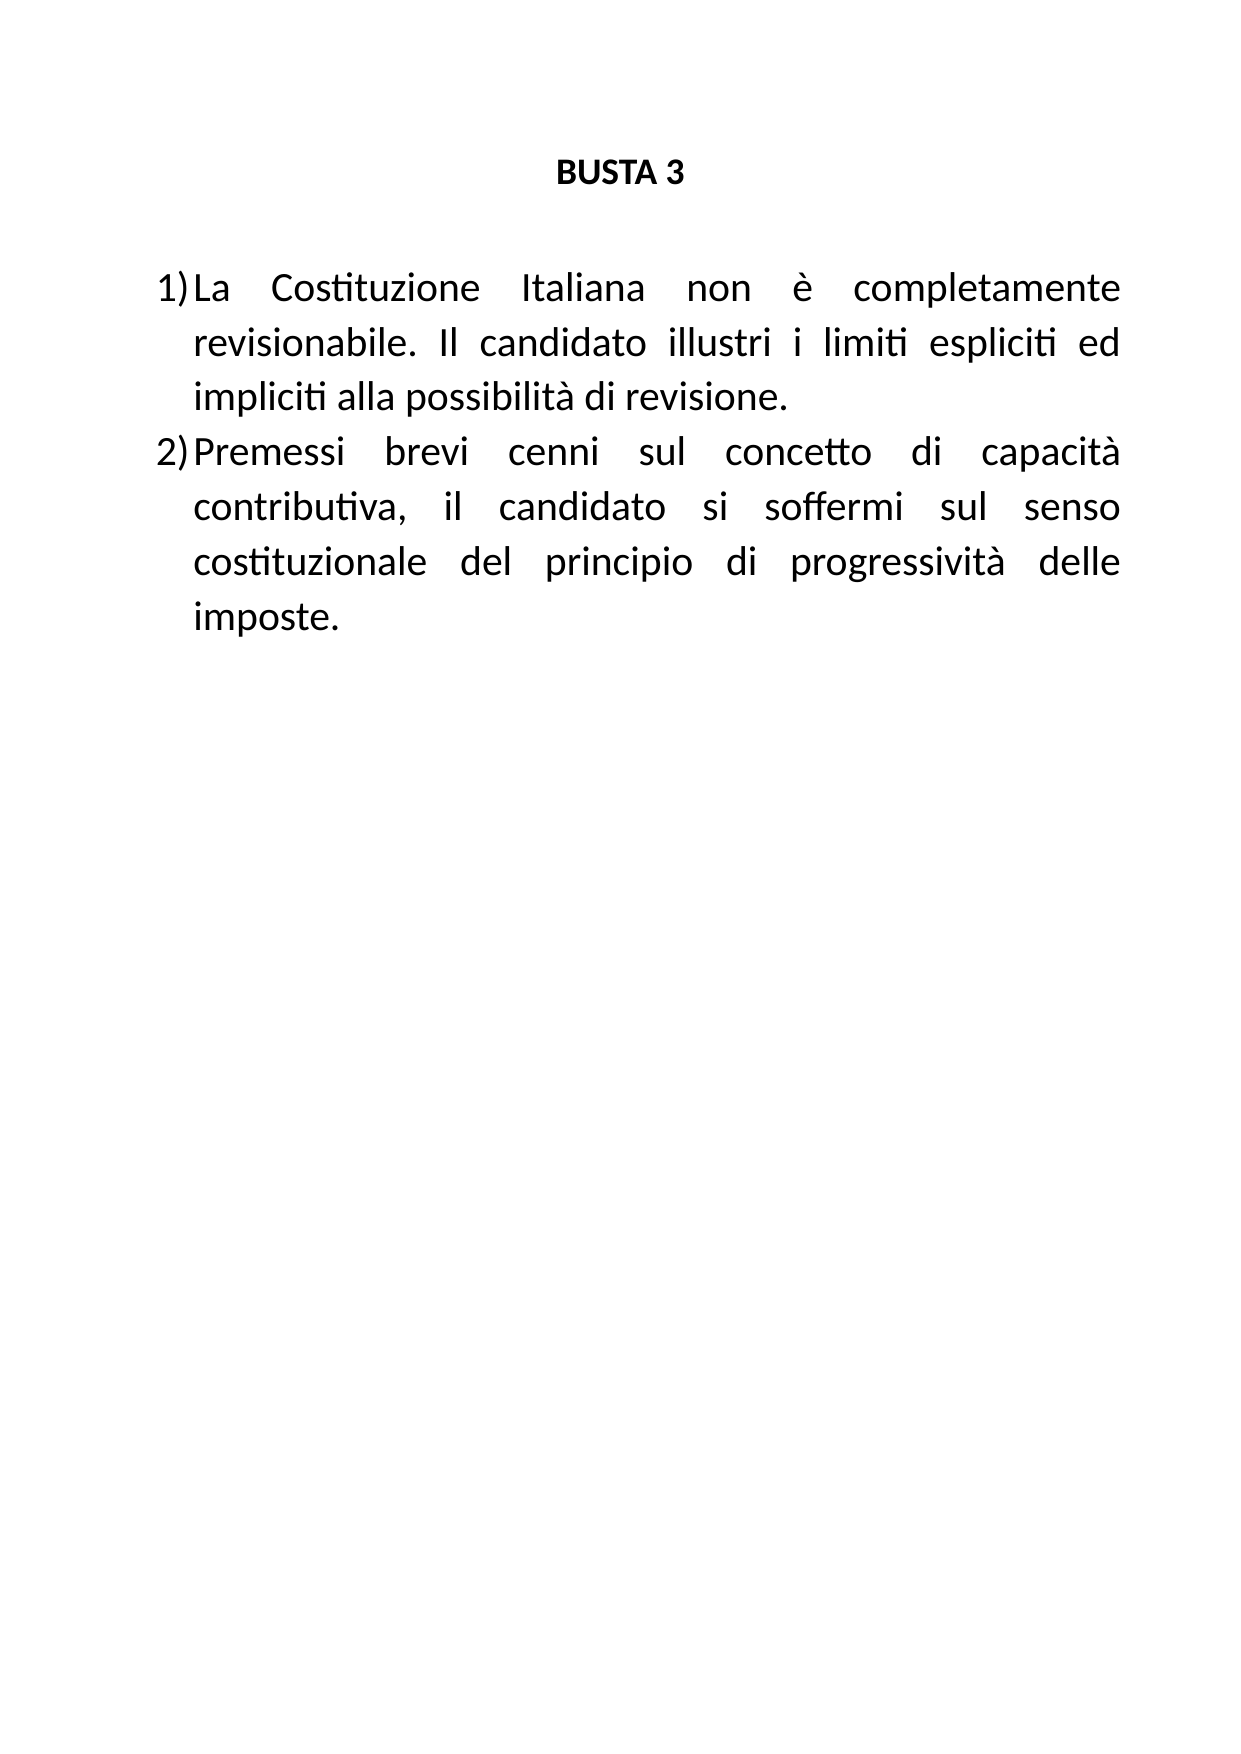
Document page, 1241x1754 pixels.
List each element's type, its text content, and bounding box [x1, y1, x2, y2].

list La Costituzione Italiana non è completamente revisionabile. Il candidato illustri i limiti espliciti ed impliciti alla possibilità di revisione. [156, 261, 1122, 421]
text BUSTA 3 [118, 148, 1122, 193]
list Premessi brevi cenni sul concetto di capacità contributiva, il candidato si soffermi sul senso costituzionale del principio di progressività delle imposte. [156, 425, 1122, 641]
